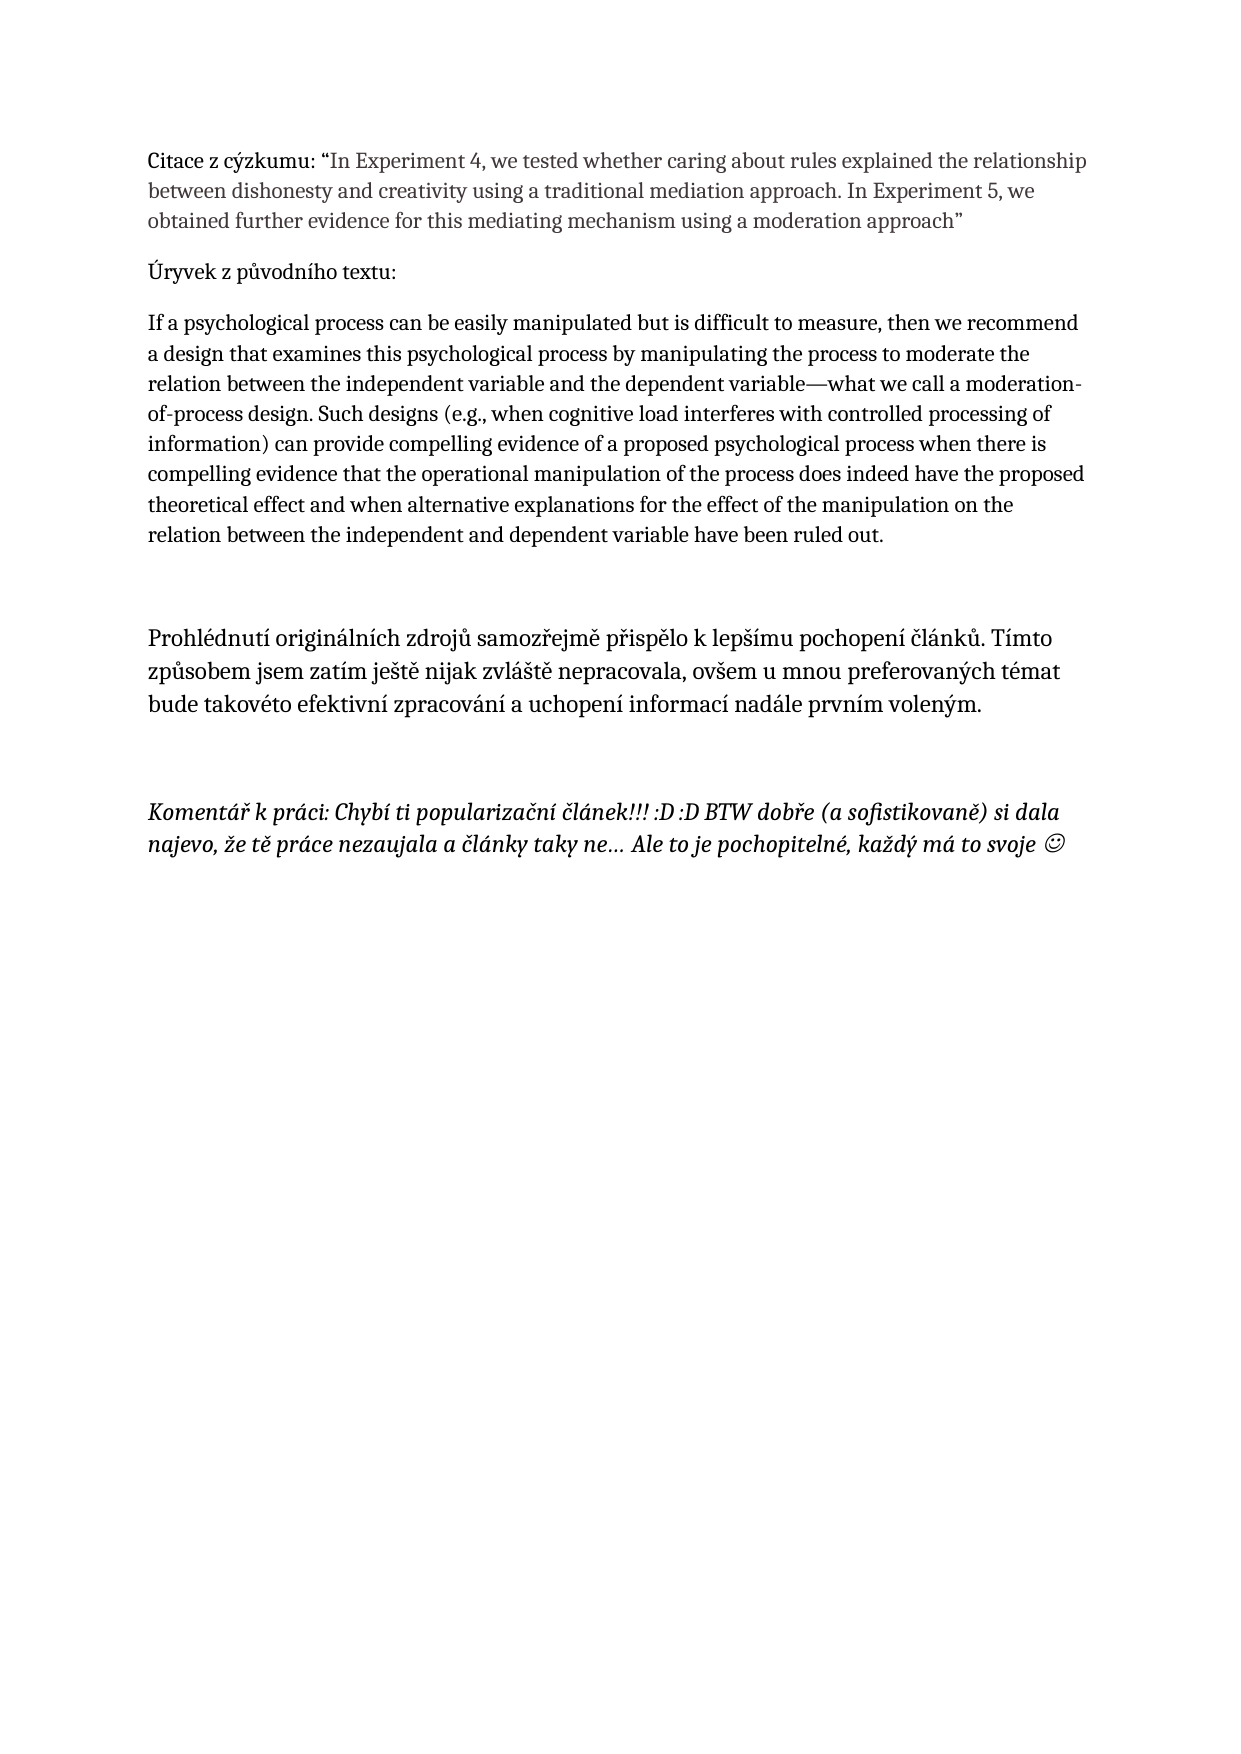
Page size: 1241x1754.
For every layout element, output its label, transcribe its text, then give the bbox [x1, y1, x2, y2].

text If a psychological process can be easily manipulated but is difficult to measure, then we recommend a design that examines this psychological process by manipulating the process to moderate the relation between the independent variable and the dependent variable—what we call a moderation-of-process design. Such designs (e.g., when cognitive load interferes with controlled processing of information) can provide compelling evidence of a proposed psychological process when there is compelling evidence that the operational manipulation of the process does indeed have the proposed theoretical effect and when alternative explanations for the effect of the manipulation on the relation between the independent and dependent variable have been ruled out. [148, 310, 1093, 548]
text Prohlédnutí originálních zdrojů samozřejmě přispělo k lepšímu pochopení článků. Tímto způsobem jsem zatím ještě nijak zvláště nepracovala, ovšem u mnou preferovaných témat bude takovéto efektivní zpracování a uchopení informací nadále prvním voleným. [148, 624, 1093, 718]
text Komentář k práci: Chybí ti popularizační článek!!! :D :D BTW dobře (a sofistikovaně) si dala najevo, že tě práce nezaujala a články taky ne… Ale to je pochopitelné, každý má to svoje [148, 797, 1093, 859]
text Citace z cýzkumu: “In Experiment 4, we tested whether caring about rules explained the relationship between dishonesty and creativity using a traditional mediation approach. In Experiment 5, we obtained further evidence for this mediating mechanism using a moderation approach” [148, 148, 1093, 234]
text Úryvek z původního textu: [148, 259, 1093, 285]
